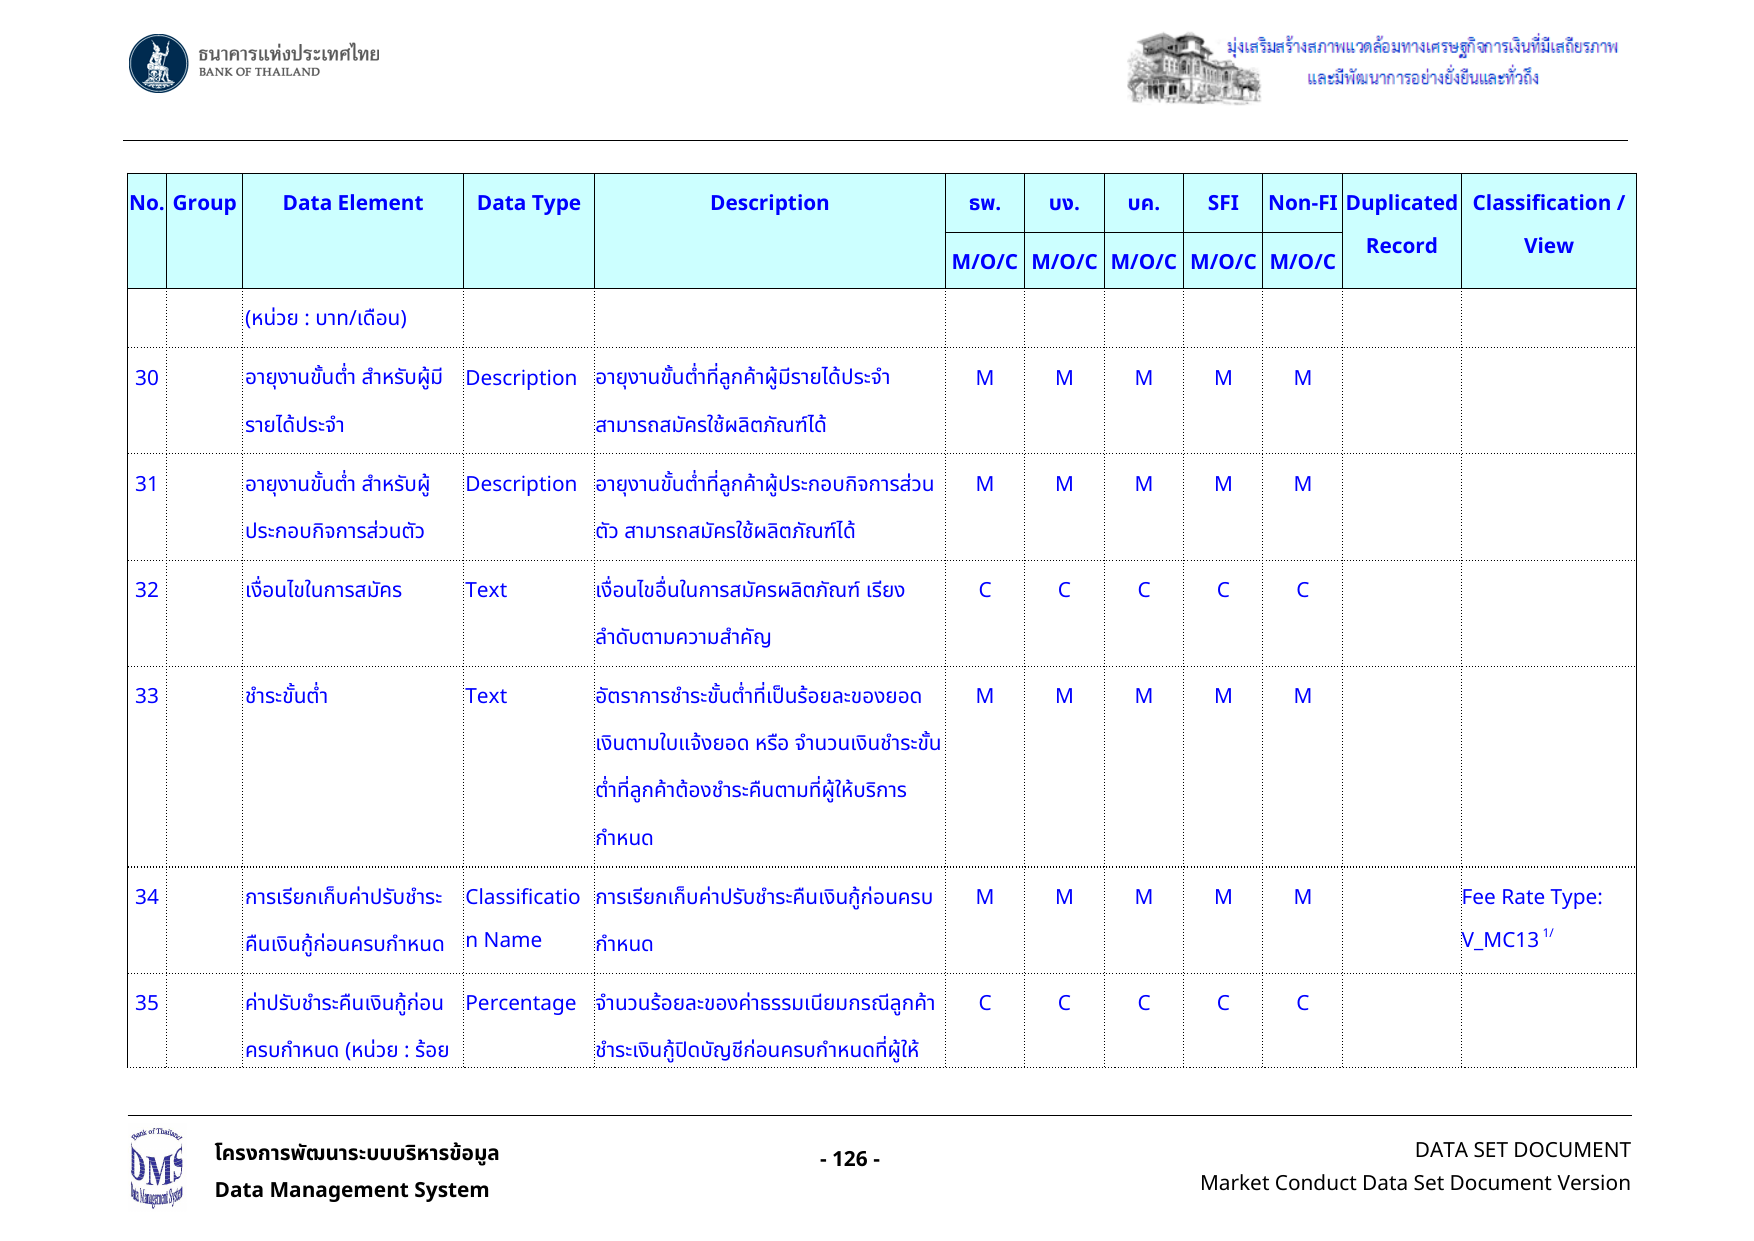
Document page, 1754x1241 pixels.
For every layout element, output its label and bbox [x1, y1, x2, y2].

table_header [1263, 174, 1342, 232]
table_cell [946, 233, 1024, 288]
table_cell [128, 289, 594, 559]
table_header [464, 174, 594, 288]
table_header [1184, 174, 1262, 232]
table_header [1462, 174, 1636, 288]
picture [1126, 28, 1622, 108]
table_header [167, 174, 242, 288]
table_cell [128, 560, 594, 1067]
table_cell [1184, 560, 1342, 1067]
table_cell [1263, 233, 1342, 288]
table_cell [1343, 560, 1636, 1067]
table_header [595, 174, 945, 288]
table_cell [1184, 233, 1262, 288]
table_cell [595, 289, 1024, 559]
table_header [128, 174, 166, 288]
picture [118, 24, 391, 103]
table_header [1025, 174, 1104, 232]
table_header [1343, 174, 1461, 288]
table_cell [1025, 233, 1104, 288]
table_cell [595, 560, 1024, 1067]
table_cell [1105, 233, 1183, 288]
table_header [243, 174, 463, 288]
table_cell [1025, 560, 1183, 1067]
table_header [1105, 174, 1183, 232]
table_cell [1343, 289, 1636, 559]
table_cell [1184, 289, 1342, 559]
picture [127, 1123, 187, 1212]
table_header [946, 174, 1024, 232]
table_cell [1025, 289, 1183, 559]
